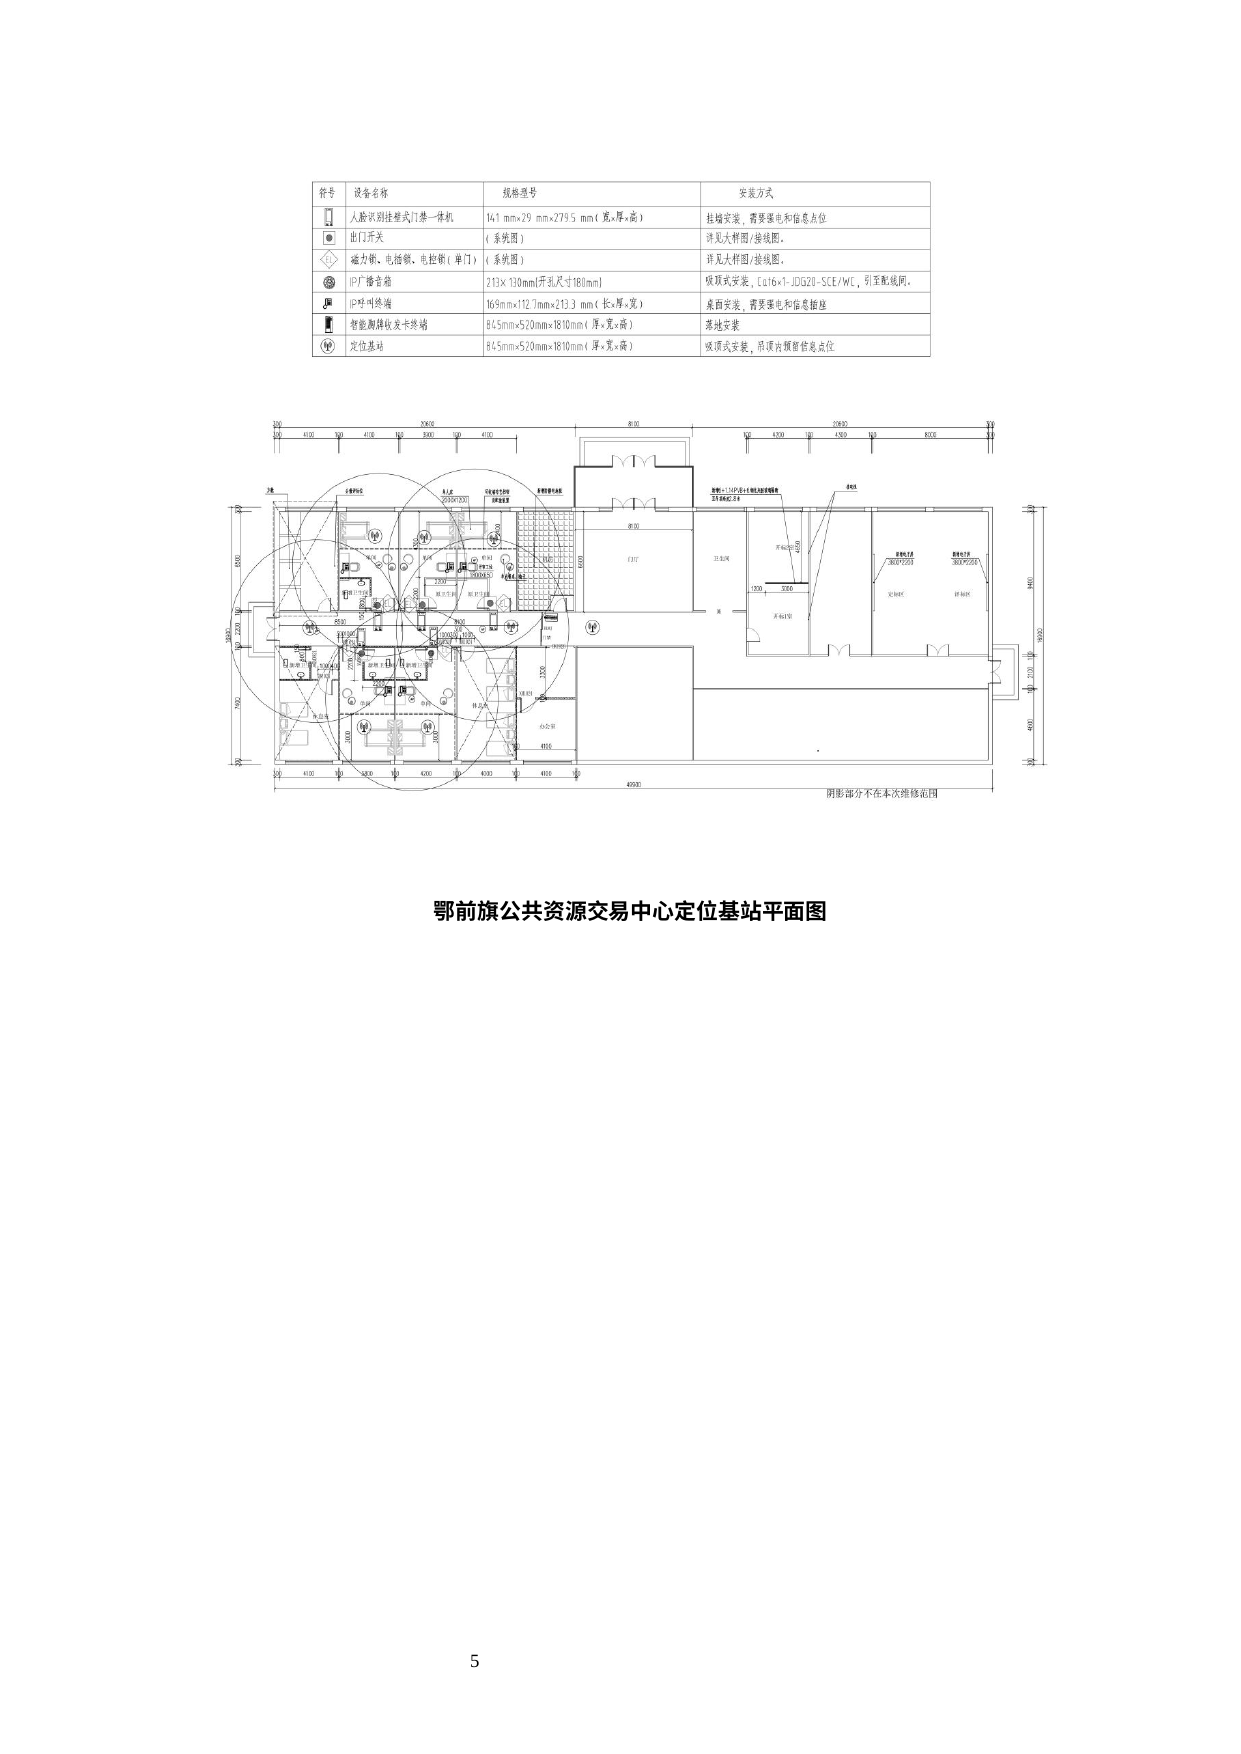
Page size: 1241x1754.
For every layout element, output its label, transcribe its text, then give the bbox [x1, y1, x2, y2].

picture [137, 129, 1088, 866]
text 鄂前旗公共资源交易中心定位基站平面图 [117, 894, 1123, 926]
